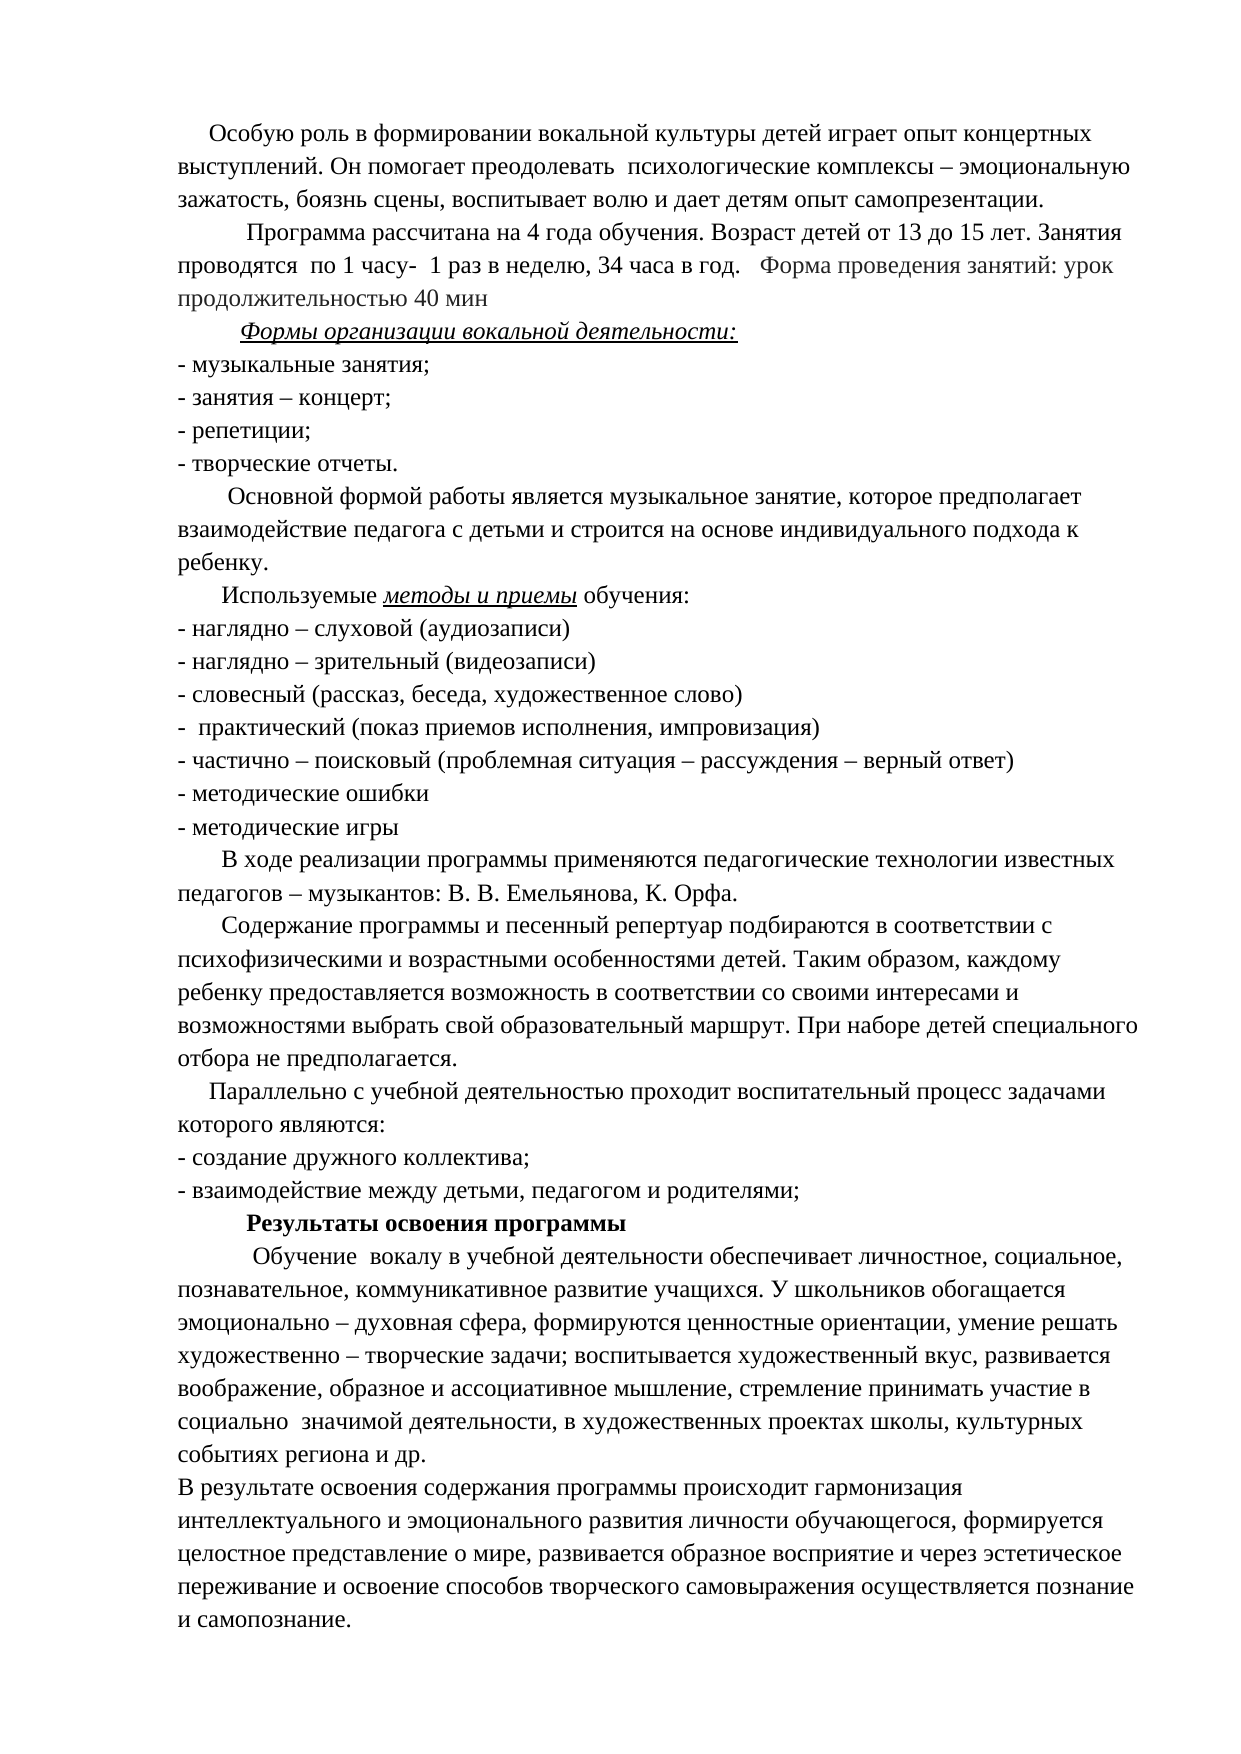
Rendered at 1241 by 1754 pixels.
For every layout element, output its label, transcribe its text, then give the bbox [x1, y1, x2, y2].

text - создание дружного коллектива; [177, 1142, 1152, 1171]
text Особую роль в формировании вокальной культуры детей играет опыт концертных выступлений. Он помогает преодолевать психологические комплексы – эмоциональную зажатость, боязнь сцены, воспитывает волю и дает детям опыт самопрезентации. [177, 118, 1152, 213]
text - методические игры [177, 812, 1152, 840]
text - взаимодействие между детьми, педагогом и родителями; [177, 1175, 1152, 1203]
text Основной формой работы является музыкальное занятие, которое предполагает взаимодействие педагога с детьми и строится на основе индивидуального подхода к ребенку. [177, 481, 1152, 576]
text - наглядно – зрительный (видеозаписи) [177, 646, 1152, 675]
text Программа рассчитана на 4 года обучения. Возраст детей от 13 до 15 лет. Занятия проводятся по 1 часу- 1 раз в неделю, 34 часа в год. Форма проведения занятий: урок продолжительностью 40 мин [177, 217, 1152, 312]
text - занятия – концерт; [177, 382, 1152, 411]
text - частично – поисковый (проблемная ситуация – рассуждения – верный ответ) [177, 746, 1152, 774]
text В результате освоения содержания программы происходит гармонизация интеллектуального и эмоционального развития личности обучающегося, формируется целостное представление о мире, развивается образное восприятие и через эстетическое переживание и освоение способов творческого самовыражения осуществляется познание и самопознание. [177, 1472, 1152, 1633]
text Обучение вокалу в учебной деятельности обеспечивает личностное, социальное, познавательное, коммуникативное развитие учащихся. У школьников обогащается эмоционально – духовная сфера, формируются ценностные ориентации, умение решать художественно – творческие задачи; воспитывается художественный вкус, развивается воображение, образное и ассоциативное мышление, стремление принимать участие в социально значимой деятельности, в художественных проектах школы, культурных событиях региона и др. [177, 1241, 1152, 1468]
text Параллельно с учебной деятельностью проходит воспитательный процесс задачами которого являются: [177, 1076, 1152, 1137]
text - наглядно – слуховой (аудиозаписи) [177, 613, 1152, 642]
text Результаты освоения программы [177, 1208, 1152, 1237]
text - творческие отчеты. [177, 448, 1152, 477]
text - практический (показ приемов исполнения, импровизация) [177, 712, 1152, 741]
text Используемые методы и приемы обучения: [177, 580, 1152, 609]
text Содержание программы и песенный репертуар подбираются в соответствии с психофизическими и возрастными особенностями детей. Таким образом, каждому ребенку предоставляется возможность в соответствии со своими интересами и возможностями выбрать свой образовательный маршрут. При наборе детей специального отбора не предполагается. [177, 911, 1152, 1071]
text - репетиции; [177, 415, 1152, 444]
text - музыкальные занятия; [177, 349, 1152, 378]
text В ходе реализации программы применяются педагогические технологии известных педагогов – музыкантов: В. В. Емельянова, К. Орфа. [177, 844, 1152, 906]
text Формы организации вокальной деятельности: [177, 316, 1152, 345]
text - словесный (рассказ, беседа, художественное слово) [177, 679, 1152, 708]
text - методические ошибки [177, 778, 1152, 807]
